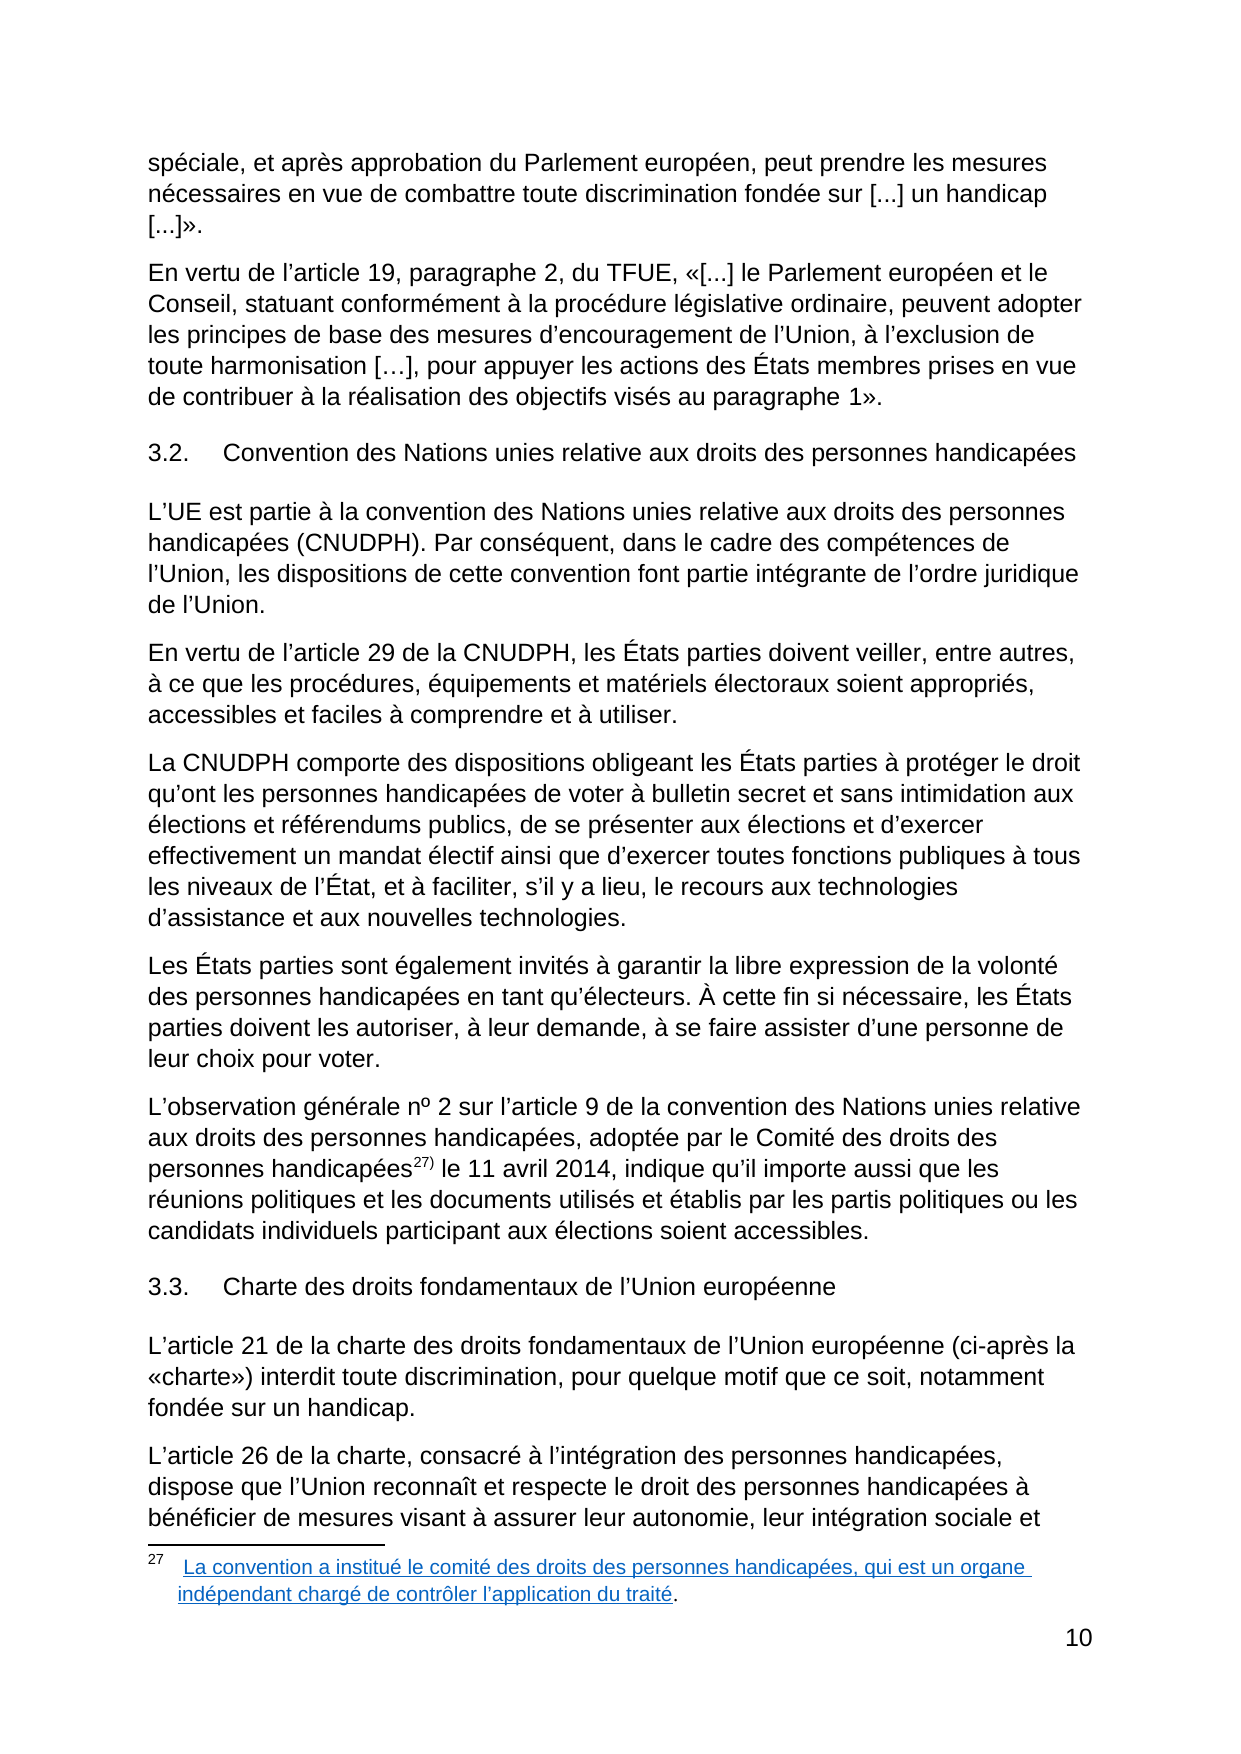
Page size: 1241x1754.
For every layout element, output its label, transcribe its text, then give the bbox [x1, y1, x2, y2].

text En vertu de l’article 19, paragraphe 2, du TFUE, «[...] le Parlement européen et le Conseil, statuant conformément à la procédure législative ordinaire, peuvent adopter les principes de base des mesures d’encouragement de l’Union, à l’exclusion de toute harmonisation […], pour appuyer les actions des États membres prises en vue de contribuer à la réalisation des objectifs visés au paragraphe 1». [148, 257, 1092, 410]
subtitle Charte des droits fondamentaux de l’Union européenne [148, 1272, 1092, 1301]
text L’UE est partie à la convention des Nations unies relative aux droits des personnes handicapées (CNUDPH). Par conséquent, dans le cadre des compétences de l’Union, les dispositions de cette convention font partie intégrante de l’ordre juridique de l’Union. [148, 497, 1092, 619]
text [148, 148, 1092, 238]
text En vertu de l’article 29 de la CNUDPH, les États parties doivent veiller, entre autres, à ce que les procédures, équipements et matériels électoraux soient appropriés, accessibles et faciles à comprendre et à utiliser. [148, 638, 1092, 729]
text L’observation générale nº 2 sur l’article 9 de la convention des Nations unies relative aux droits des personnes handicapées, adoptée par le Comité des droits des personnes handicapées) le 11 avril 2014, indique qu’il importe aussi que les réunions politiques et les documents utilisés et établis par les partis politiques ou les candidats individuels participant aux élections soient accessibles. [148, 1092, 1092, 1244]
text Les États parties sont également invités à garantir la libre expression de la volonté des personnes handicapées en tant qu’électeurs. À cette fin si nécessaire, les États parties doivent les autoriser, à leur demande, à se faire assister d’une personne de leur choix pour voter. [148, 951, 1092, 1073]
text La CNUDPH comporte des dispositions obligeant les États parties à protéger le droit qu’ont les personnes handicapées de voter à bulletin secret et sans intimidation aux élections et référendums publics, de se présenter aux élections et d’exercer effectivement un mandat électif ainsi que d’exercer toutes fonctions publiques à tous les niveaux de l’État, et à faciliter, s’il y a lieu, le recours aux technologies d’assistance et aux nouvelles technologies. [148, 748, 1092, 932]
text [148, 1441, 1092, 1532]
subtitle Convention des Nations unies relative aux droits des personnes handicapées [148, 438, 1092, 466]
text L’article 21 de la charte des droits fondamentaux de l’Union européenne (ci-après la «charte») interdit toute discrimination, pour quelque motif que ce soit, notamment fondée sur un handicap. [148, 1331, 1092, 1422]
